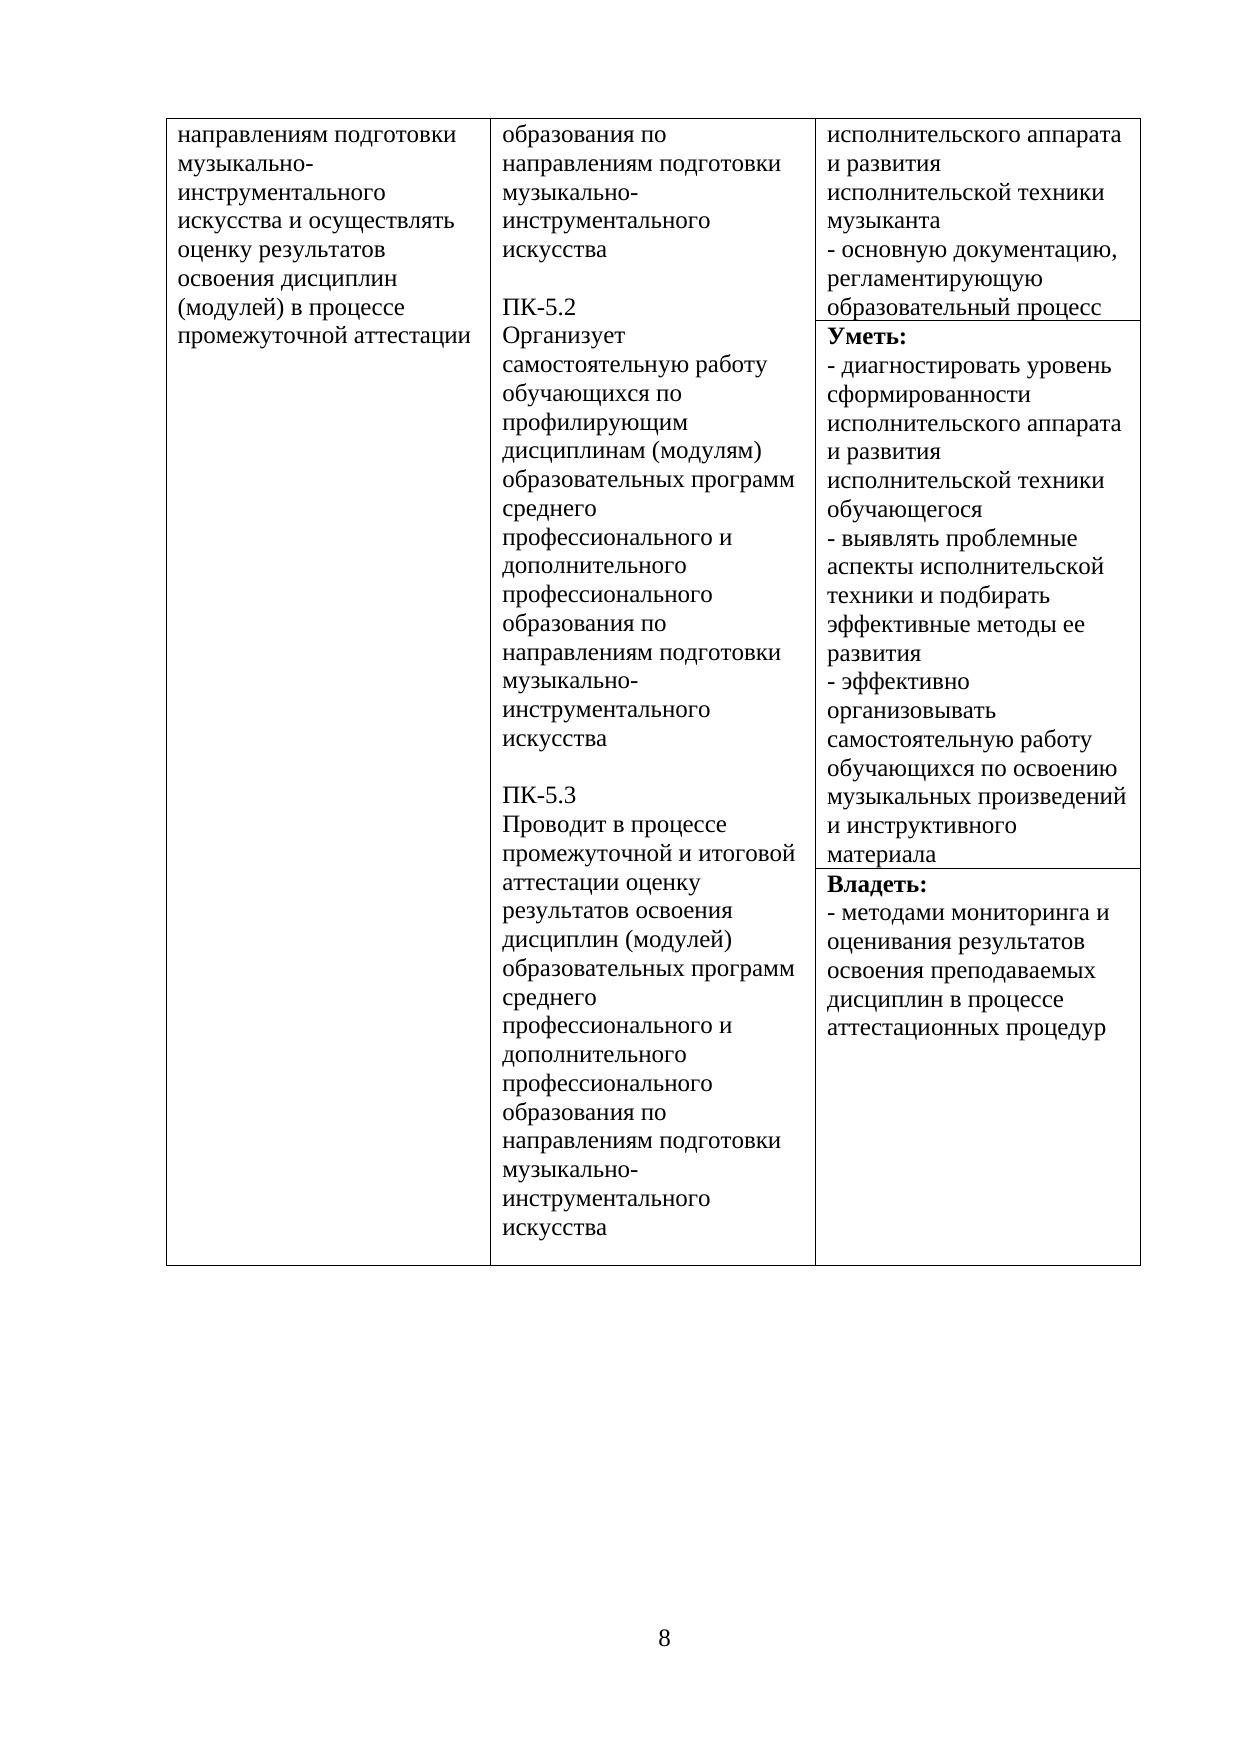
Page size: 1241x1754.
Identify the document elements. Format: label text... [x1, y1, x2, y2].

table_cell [491, 119, 815, 1265]
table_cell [167, 119, 490, 1265]
table_cell Владеть: - методами мониторинга и оценивания результатов освоения преподаваемых дисциплин в процессе аттестационных процедур [816, 869, 1140, 1265]
table_cell Уметь: - диагностировать уровень сформированности исполнительского аппарата и развития исполнительской техники обучающегося - выявлять проблемные аспекты исполнительской техники и подбирать эффективные методы ее развития - эффективно организовывать самостоятельную работу обучающихся по освоению музыкальных произведений и инструктивного материала [816, 321, 1140, 868]
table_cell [816, 119, 1140, 320]
